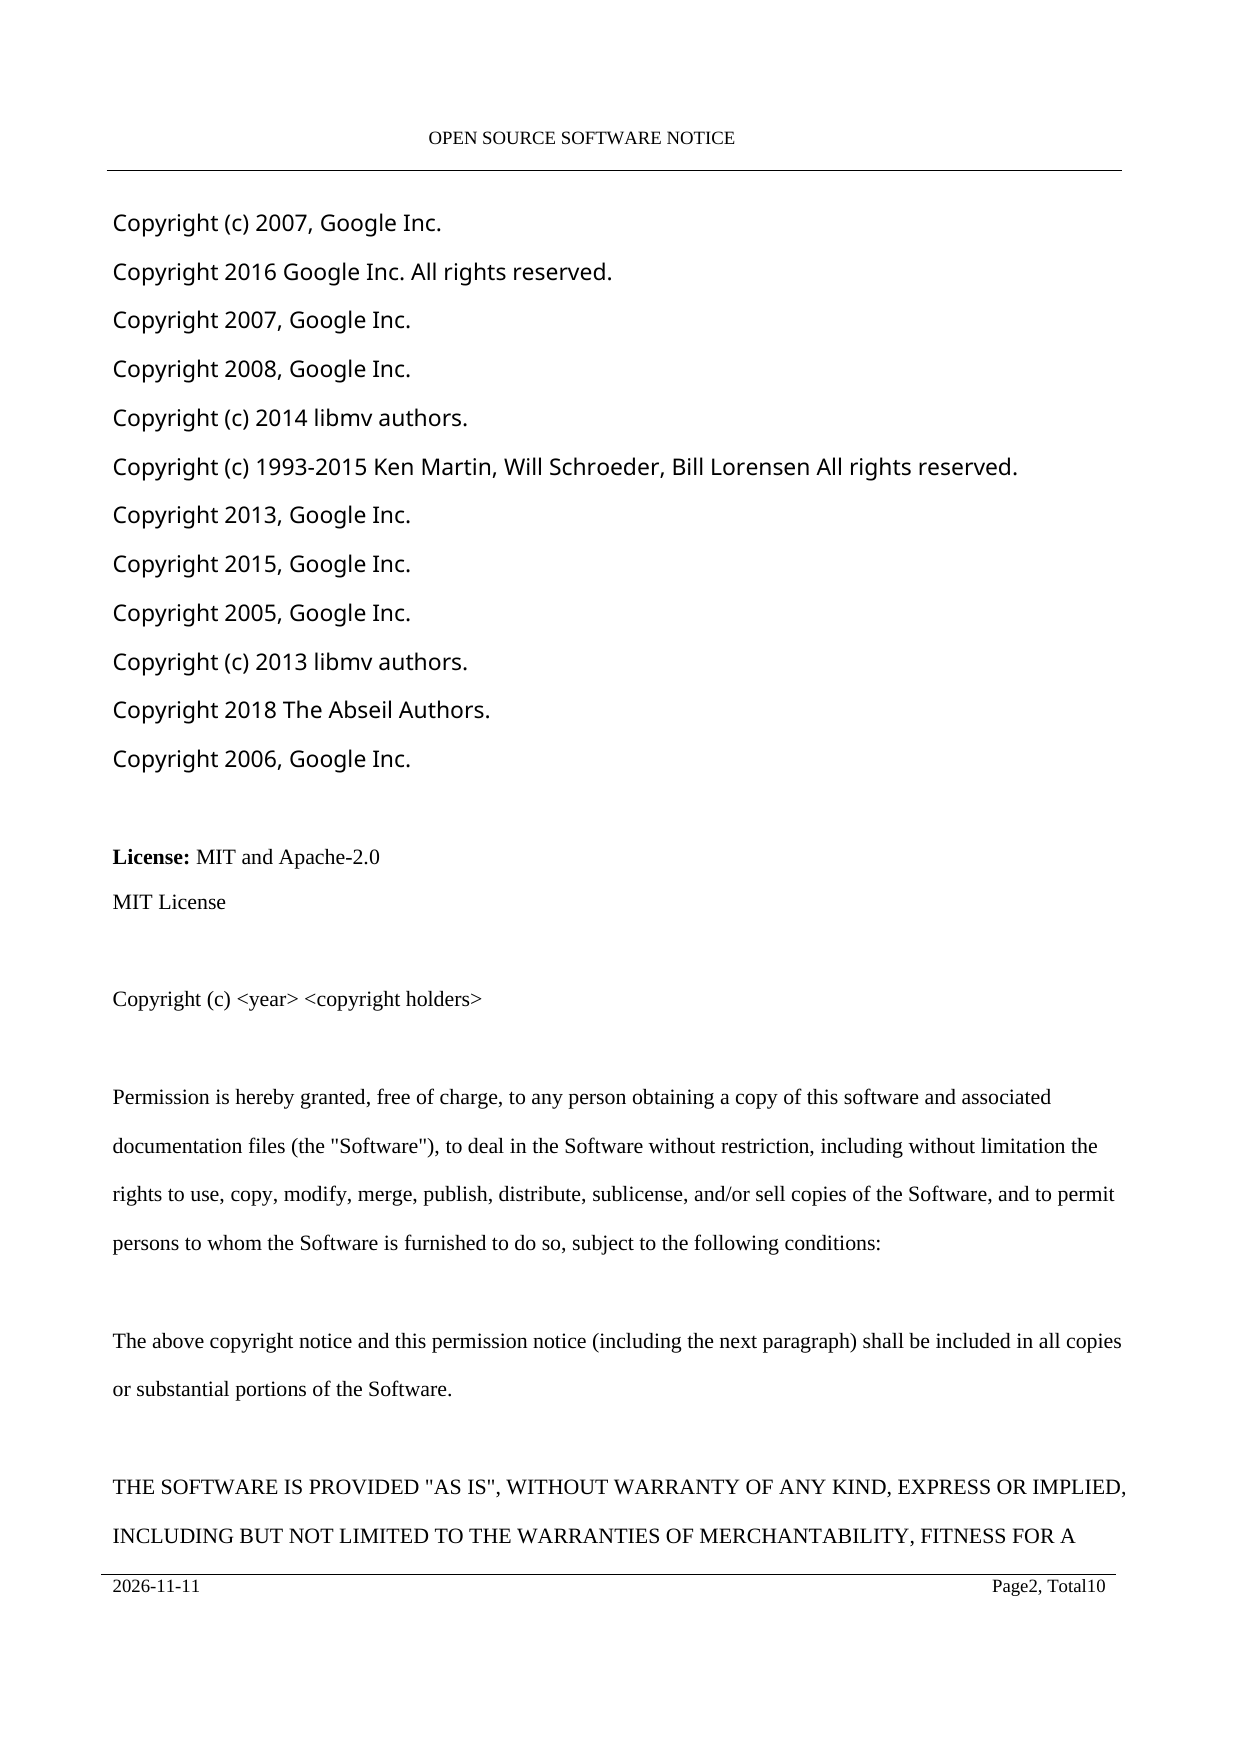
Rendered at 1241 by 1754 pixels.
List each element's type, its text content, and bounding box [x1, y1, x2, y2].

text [112, 885, 1128, 1551]
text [112, 206, 1128, 824]
text License: MIT and Apache-2.0 [112, 840, 1128, 873]
